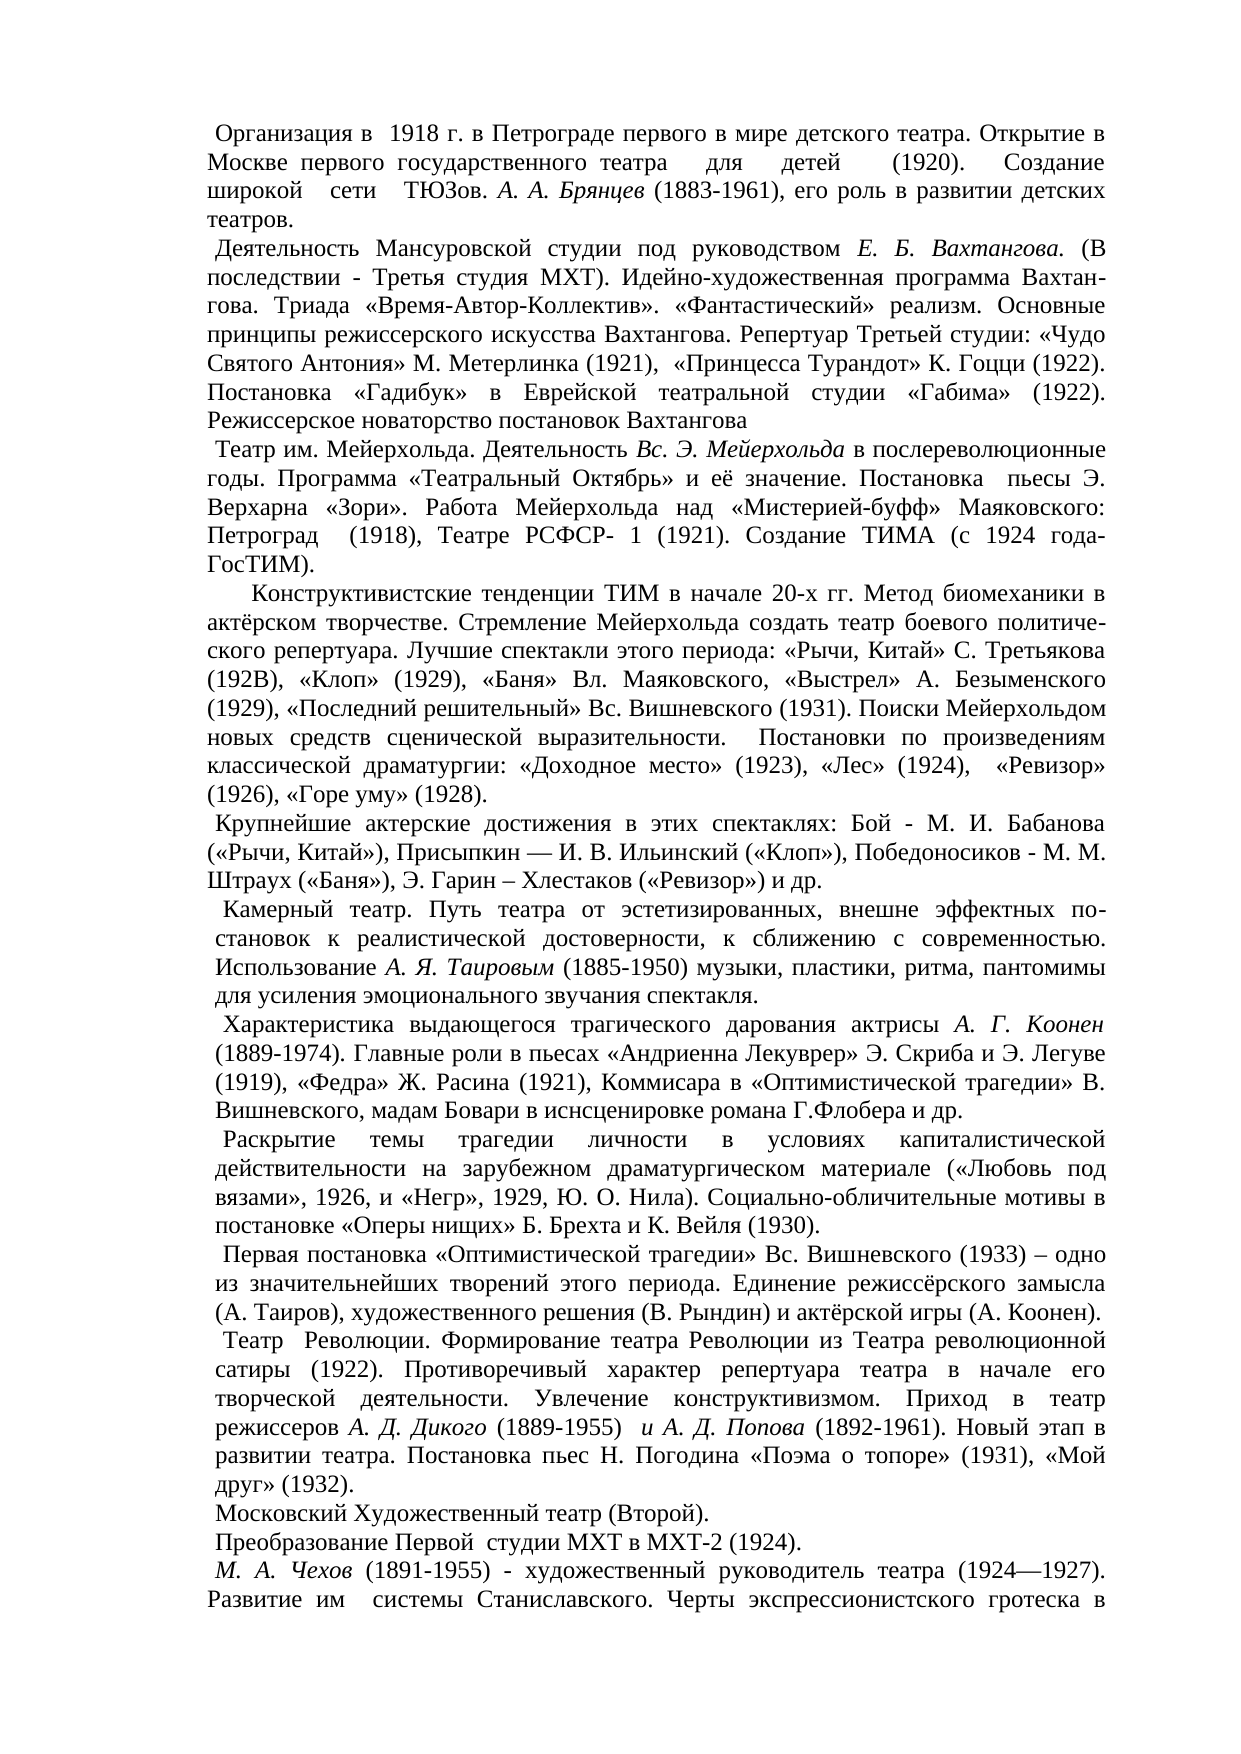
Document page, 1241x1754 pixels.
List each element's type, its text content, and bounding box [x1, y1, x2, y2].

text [207, 1556, 1106, 1613]
text Деятельность Мансуровской студии под руководством Е. Б. Вахтангова. (В последствии - Третья студия МХТ). Идейно-художественная программа Вахтангова. Триада «Время-Автор-Коллектив». «Фантастический» реализм. Основные принципы режиссерского искусства Вахтангова. Репертуар Третьей студии: «Чудо Святого Антония» М. Метерлинка (1921), «Принцесса Турандот» К. Гоцци (1922). Постановка «Гадибук» в Еврейской театральной студии «Габима» (1922). Режиссерское новаторство постановок Вахтангова [207, 233, 1106, 434]
text Преобразование Первой студии МХТ в МХТ-2 (1924). [207, 1527, 1106, 1556]
text Раскрытие темы трагедии личности в условиях капиталистической действительности на зарубежном драматургическом материале («Любовь под вязами», 1926, и «Негр», 1929, Ю. О. Нила). Социально-обличительные мотивы в постановке «Оперы нищих» Б. Брехта и К. Вейля (1930). [215, 1124, 1106, 1239]
text Организация в . в Петрограде первого в мире детского театра. Открытие в Москве первого государственного театра для детей (1920). Создание широкой сети ТЮЗов. А. А. Брянцев (1883-1961), его роль в развитии детских театров. [207, 118, 1106, 233]
text Театр Революции. Формирование театра Революции из Театра революционной сатиры (1922). Противоречивый характер репертуара театра в начале его творческой деятельности. Увлечение конструктивизмом. Приход в театр режиссеров А. Д. Дикого (1889-1955) и А. Д. Попова (1892-1961). Новый этап в развитии театра. Постановка пьес Н. Погодина «Поэма о топоре» (1931), «Мой друг» (1932). [215, 1326, 1106, 1498]
text Театр им. Мейерхольда. Деятельность Вс. Э. Мейерхольда в послереволюционные годы. Программа «Театральный Октябрь» и её значение. Постановка пьесы Э. Верхарна «Зори». Работа Мейерхольда над «Мистерией-буфф» Маяковского: Петроград (1918), Театре РСФСР- 1 (1921). Создание ТИМА (с 1924 года- ГосТИМ). [207, 434, 1106, 578]
text Московский Художественный театр (Второй). [207, 1498, 1106, 1527]
text Первая постановка «Оптимистической трагедии» Вс. Вишневского (1933) – одно из значительнейших творений этого периода. Единение режиссёрского замысла (А. Таиров), художественного решения (В. Рындин) и актёрской игры (А. Коонен). [215, 1239, 1106, 1326]
text Конструктивистские тенденции ТИМ в начале 20-х гг. Метод биомеханики в актёрском творчестве. Стремление Мейерхольда создать театр боевого политического репертуара. Лучшие спектакли этого периода: «Рычи, Китай» С. Третьякова (192В), «Клоп» (1929), «Баня» Вл. Маяковского, «Выстрел» А. Безыменского (1929), «Последний решительный» Вс. Вишневского (1931). Поиски Мейерхольдом новых средств сценической выразительности. Постановки по произведениям классической драматургии: «Доходное место» (1923), «Лес» (1924), «Ревизор» (1926), «Горе уму» (1928). [207, 578, 1106, 808]
text Камерный театр. Путь театра от эстетизированных, внешне эффектных постановок к реалистической достоверности, к сближению с современностью. Использование А. Я. Таировым (1885-1950) музыки, пластики, ритма, пантомимы для усиления эмоционального звучания спектакля. [215, 894, 1106, 1009]
text Характеристика выдающегося трагического дарования актрисы А. Г. Коонен (1889-1974). Главные роли в пьесах «Андриенна Лекуврер» Э. Скриба и Э. Легуве (1919), «Федра» Ж. Расина (1921), Коммисара в «Оптимистической трагедии» В. Вишневского, мадам Бовари в иснсценировке романа Г.Флобера и др. [215, 1009, 1106, 1124]
text Крупнейшие актерские достижения в этих спектаклях: Бой - М. И. Бабанова («Рычи, Китай»), Присыпкин — И. В. Ильинский («Клоп»), Победоносиков - М. М. Штраух («Баня»), Э. Гарин – Хлестаков («Ревизор») и др. [207, 808, 1106, 894]
